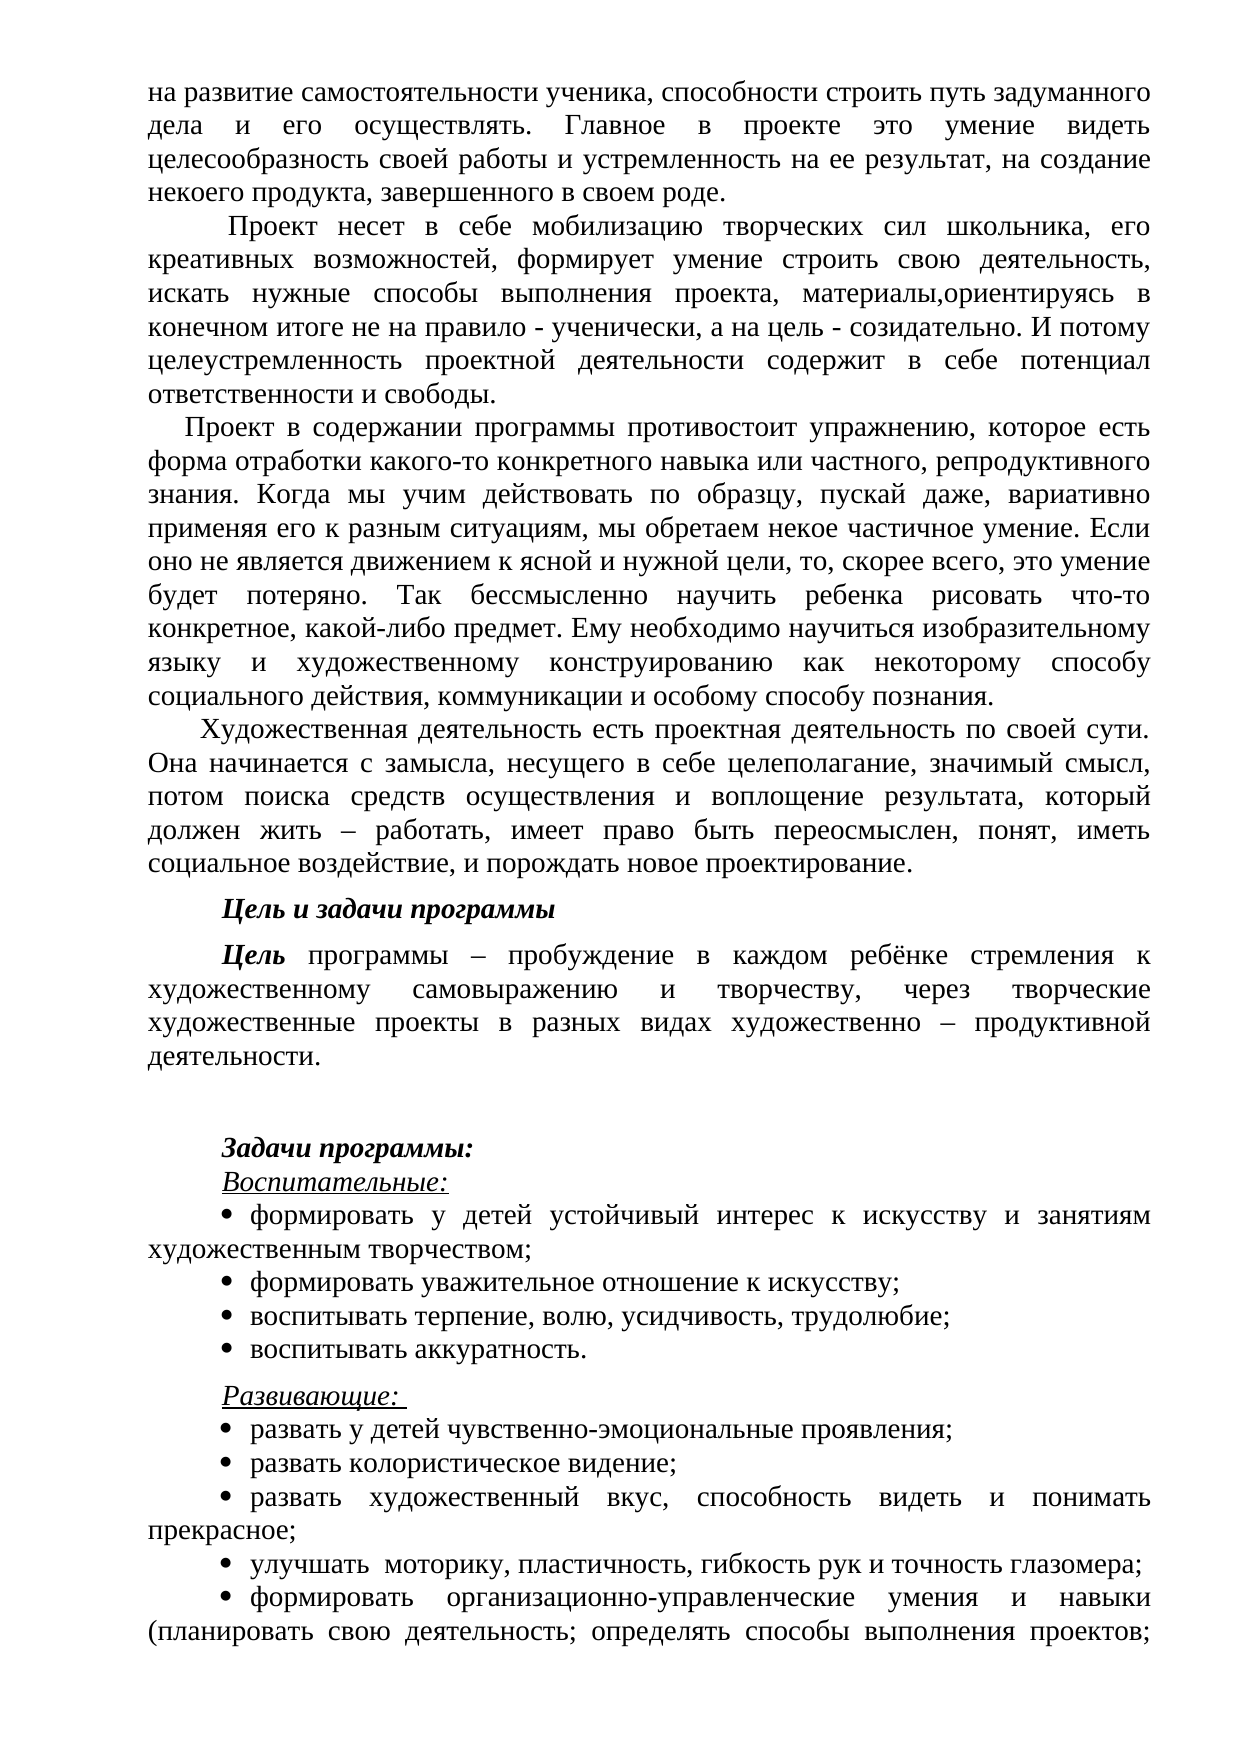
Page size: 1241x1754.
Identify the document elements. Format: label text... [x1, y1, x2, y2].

list развать колористическое видение; [148, 1445, 1152, 1479]
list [148, 1579, 1152, 1647]
list формировать у детей устойчивый интерес к искусству и занятиям художественным творчеством; [148, 1197, 1152, 1264]
text Задачи программы: [148, 1130, 1152, 1164]
list улучшать моторику, пластичность, гибкость рук и точность глазомера; [148, 1546, 1152, 1579]
text Цель и задачи программы [148, 891, 1152, 925]
list развать у детей чувственно-эмоциональные проявления; [148, 1411, 1152, 1445]
text Цель программы – пробуждение в каждом ребёнке стремления к художественному самовыражению и творчеству, через творческие художественные проекты в разных видах художественно – продуктивной деятельности. [148, 937, 1152, 1072]
list воспитывать терпение, волю, усидчивость, трудолюбие; [148, 1298, 1152, 1332]
text Проект несет в себе мобилизацию творческих сил школьника, его креативных возможностей, формирует умение строить свою деятельность, искать нужные способы выполнения проекта, материалы,ориентируясь в конечном итоге не на правило - ученически, а на цель - созидательно. И потому целеустремленность проектной деятельности содержит в себе потенциал ответственности и свободы. [148, 208, 1152, 409]
list формировать уважительное отношение к искусству; [148, 1264, 1152, 1298]
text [148, 74, 1152, 208]
text Художественная деятельность есть проектная деятельность по своей сути. Она начинается с замысла, несущего в себе целеполагание, значимый смысл, потом поиска средств осуществления и воплощение результата, который должен жить – работать, имеет право быть переосмыслен, понят, иметь социальное воздействие, и порождать новое проектирование. [148, 711, 1152, 879]
list развать художественный вкус, способность видеть и понимать прекрасное; [148, 1479, 1152, 1546]
text Воспитательные: [148, 1164, 1152, 1197]
text Проект в содержании программы противостоит упражнению, которое есть форма отработки какого-то конкретного навыка или частного, репродуктивного знания. Когда мы учим действовать по образцу, пускай даже, вариативно применяя его к разным ситуациям, мы обретаем некое частичное умение. Если оно не является движением к ясной и нужной цели, то, скорее всего, это умение будет потеряно. Так бессмысленно научить ребенка рисовать что-то конкретное, какой-либо предмет. Ему необходимо научиться изобразительному языку и художественному конструированию как некоторому способу социального действия, коммуникации и особому способу познания. [148, 409, 1152, 711]
text Развивающие: [148, 1378, 1152, 1411]
list воспитывать аккуратность. [148, 1332, 1152, 1365]
